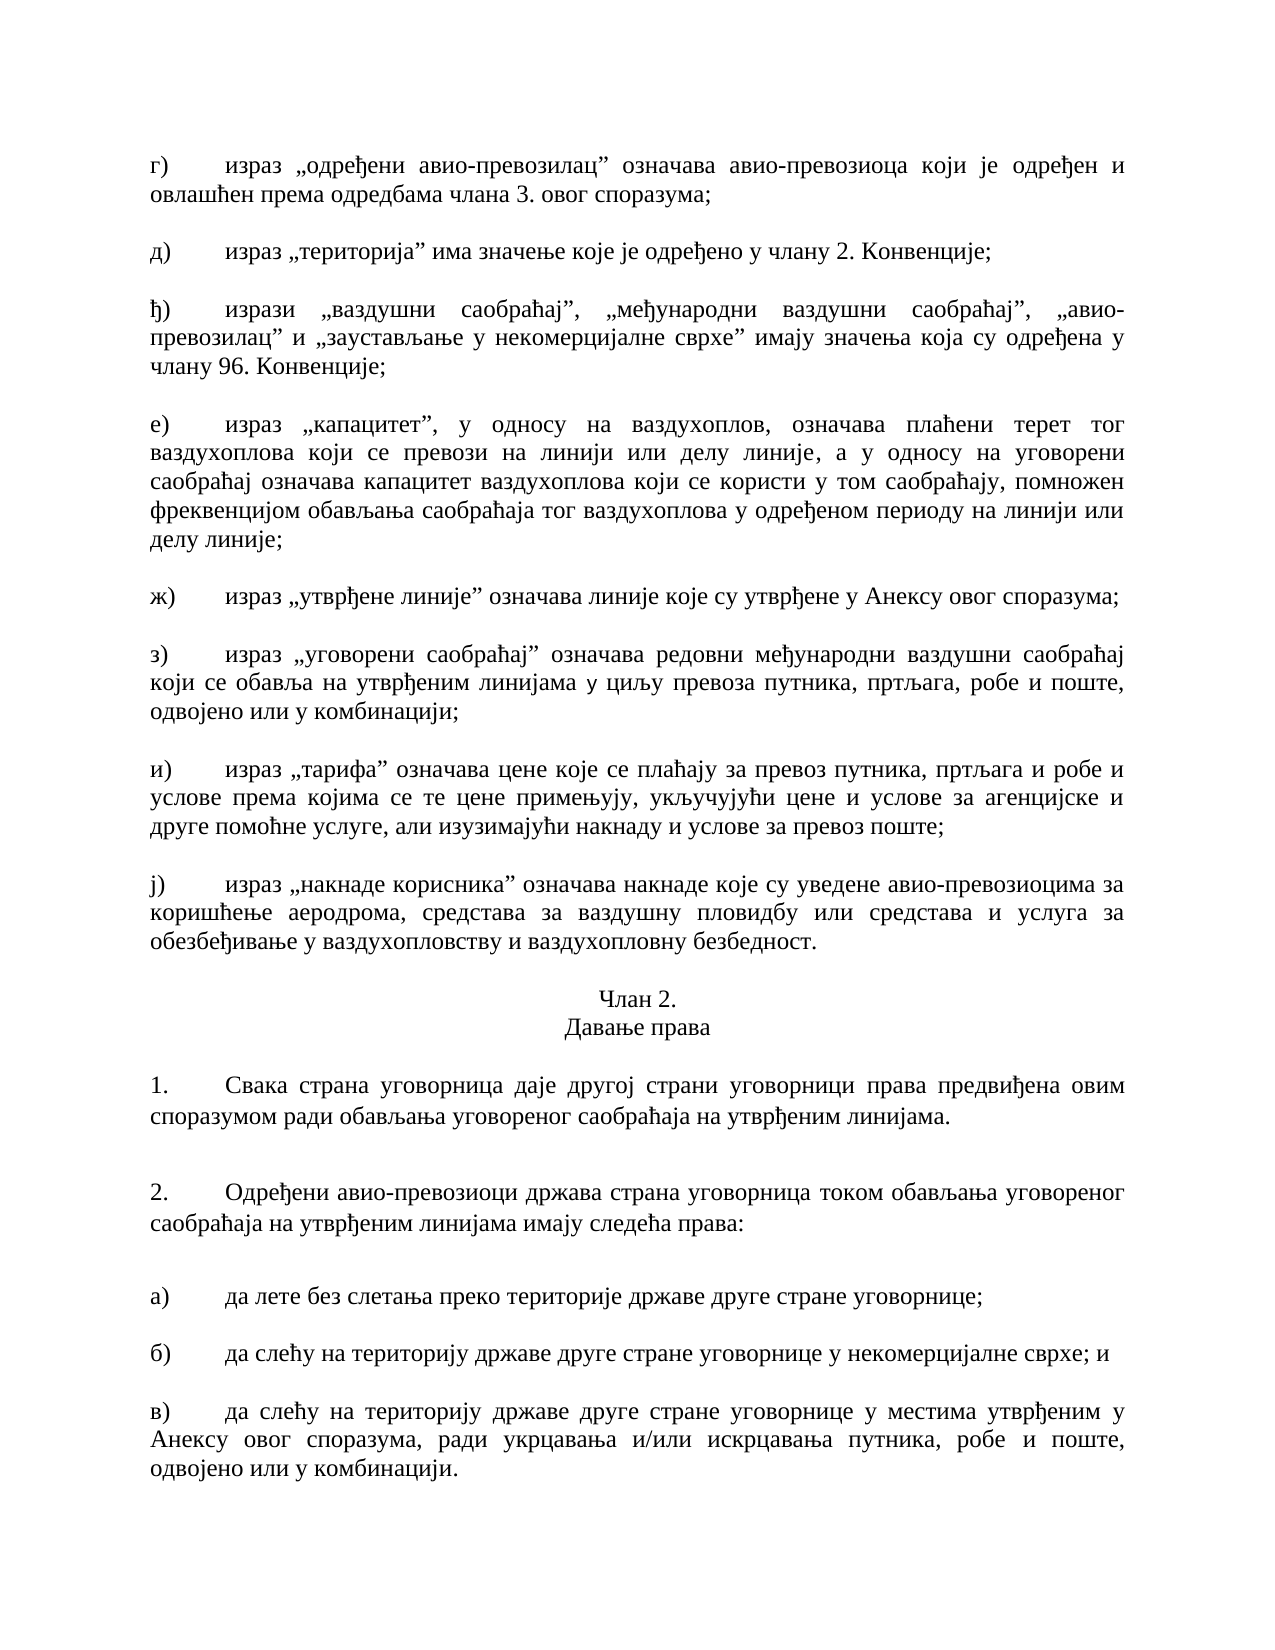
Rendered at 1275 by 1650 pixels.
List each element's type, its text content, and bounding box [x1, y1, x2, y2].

text и) израз „тарифа” означава цене које се плаћају за превоз путника, пртљага и робе и услове према којима се те цене примењују, укључујући цене и услове за агенцијске и друге помоћне услуге, али изузимајући накнаду и услове за превоз поште; [150, 754, 1125, 840]
text б) да слећу на територију државе друге стране уговорнице у некомерцијалне сврхе; и [150, 1338, 1125, 1367]
text ђ) изрази „ваздушни саобраћај”, „међународни ваздушни саобраћај”, „авио-превозилац” и „заустављање у некомерцијалне сврхе” имају значења која су одређена у члану 96. Конвенције; [150, 294, 1125, 380]
list Свака страна уговорница даје другој страни уговорници права предвиђена овим споразумом ради обављања уговореног саобраћаја на утврђеним линијама. [150, 1070, 1125, 1130]
text д) израз „територија” има значење које је одређено у члану 2. Конвенције; [150, 236, 1125, 265]
text е) израз „капацитет”, у односу на ваздухоплов, означава плаћени терет тог ваздухоплова који се превози на линији или делу линије, а у односу на уговорени саобраћај означава капацитет ваздухоплова који се користи у том саобраћају, помножен фреквенцијом обављања саобраћаја тог ваздухоплова у одређеном периоду на линији или делу линије; [150, 409, 1125, 552]
text Давање права [150, 1012, 1125, 1041]
text а) да летe без слетања преко територије државе друге стране уговорнице; [150, 1281, 1125, 1309]
text ј) израз „накнаде корисника” означава накнаде које су уведене авио-превозиоцима за коришћење аеродрома, средстава за ваздушну пловидбу или средстава и услуга за обезбеђивање у ваздухопловству и ваздухопловну безбедност. [150, 869, 1125, 955]
text ж) израз „утврђене линије” означава линије које су утврђене у Анексу овог споразума; [150, 581, 1125, 610]
list Oдређени авио-превозиоци држава страна уговорница током обављања уговореног саобраћајa на утврђеним линијама имају следећа права: [150, 1177, 1125, 1237]
text г) израз „одређени авио-превозилац” означава авио-превозиоца који је одређен и овлашћен према одредбама члана 3. овог споразума; [150, 150, 1125, 207]
text з) израз „уговорени саобраћај” означава редовни међународни ваздушни саобраћај који се обавља на утврђеним линијама у циљу превоза путника, пртљага, робе и поште, одвојено или у комбинацији; [150, 639, 1125, 725]
text Члан 2. [150, 984, 1125, 1012]
text в) да слећу на територију државе друге стране уговорнице у местима утврђеним у Анексу овог споразума, ради укрцавања и/или искрцавања путника, робе и поште, одвојено или у комбинацији. [150, 1396, 1125, 1482]
